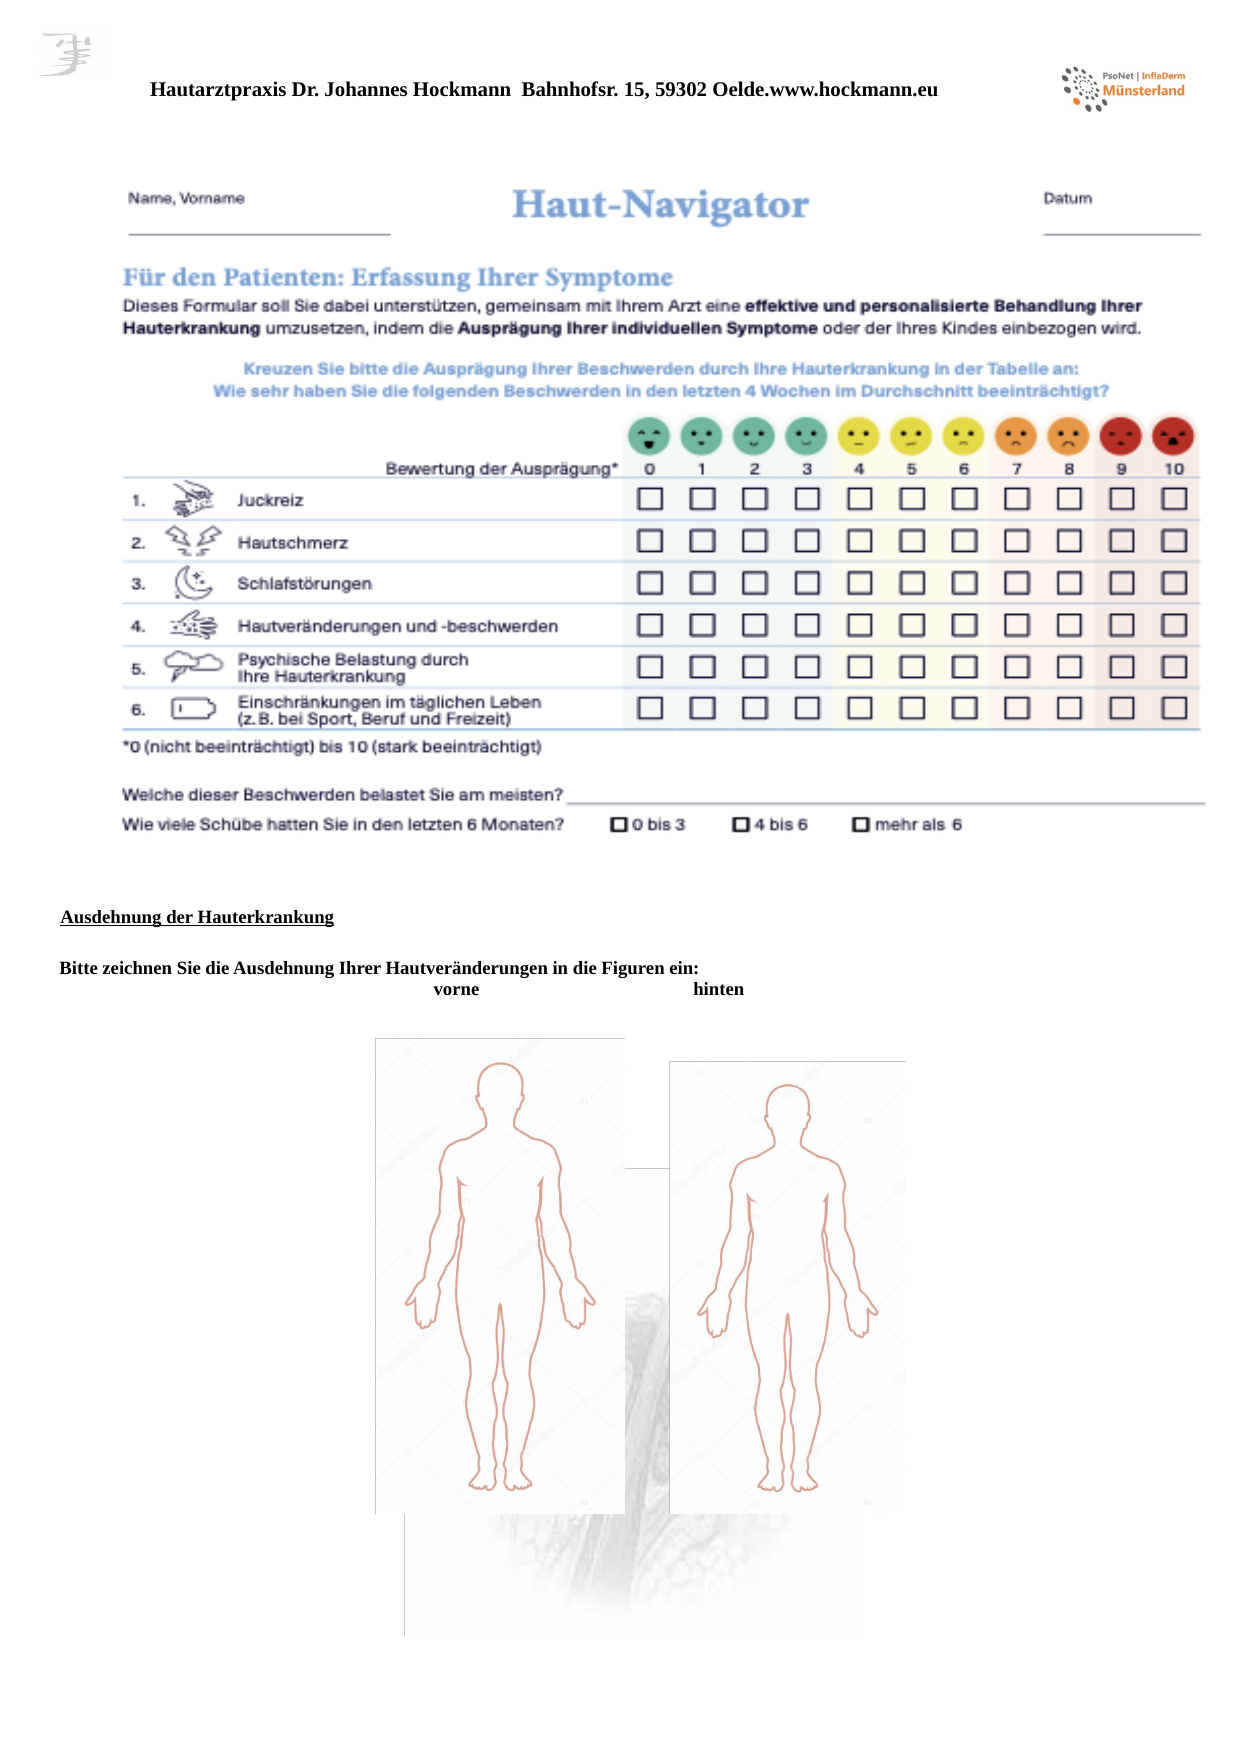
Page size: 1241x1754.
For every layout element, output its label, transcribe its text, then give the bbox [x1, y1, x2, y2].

text vorne hinten [59, 978, 1119, 1000]
picture [37, 29, 110, 76]
text Ausdehnung der Hauterkrankung [60, 906, 1119, 927]
picture [375, 1038, 906, 1636]
picture [60, 46, 1241, 901]
text Hautarztpraxis Dr. Johannes Hockmann Bahnhofsr. 15, 59302 Oelde.www.hockmann.eu [60, 77, 1047, 101]
text Bitte zeichnen Sie die Ausdehnung Ihrer Hautveränderungen in die Figuren ein: [59, 957, 1119, 978]
